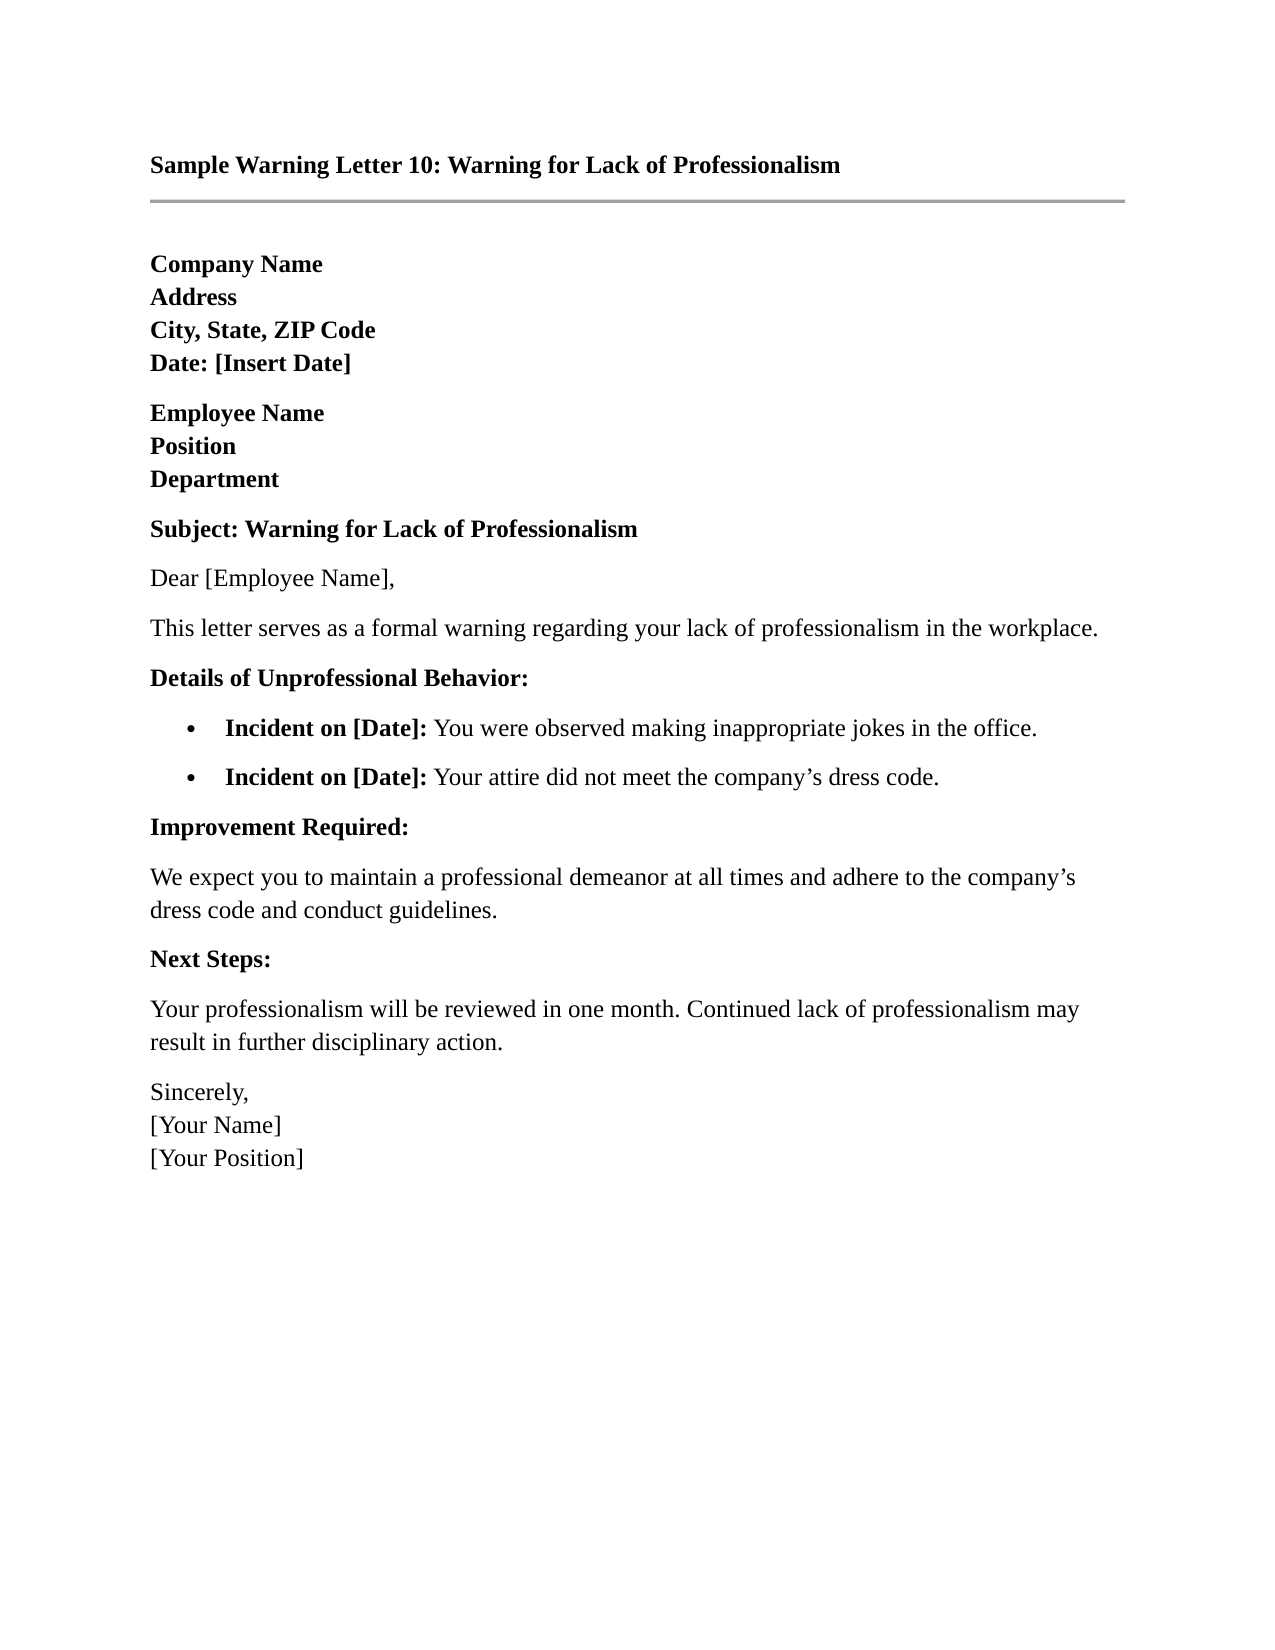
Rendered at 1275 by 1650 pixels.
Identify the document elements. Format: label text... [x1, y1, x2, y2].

text Details of Unprofessional Behavior: [150, 663, 1125, 692]
list Incident on [Date]: Your attire did not meet the company’s dress code. [187, 762, 1125, 791]
list Incident on [Date]: You were observed making inappropriate jokes in the office. [187, 713, 1125, 741]
text Sample Warning Letter 10: Warning for Lack of Professionalism [150, 150, 1125, 179]
text Employee Name Position Department [150, 398, 1125, 493]
text Sincerely, [Your Name] [Your Position] [150, 1077, 1125, 1172]
text This letter serves as a formal warning regarding your lack of professionalism in the workplace. [150, 613, 1125, 642]
text Your professionalism will be reviewed in one month. Continued lack of professionalism may result in further disciplinary action. [150, 994, 1125, 1056]
text Dear [Employee Name], [150, 563, 1125, 592]
text We expect you to maintain a professional demeanor at all times and adhere to the company’s dress code and conduct guidelines. [150, 862, 1125, 923]
text Subject: Warning for Lack of Professionalism [150, 514, 1125, 543]
text Company Name Address City, State, ZIP Code Date: [Insert Date] [150, 249, 1125, 377]
text Next Steps: [150, 944, 1125, 973]
text Improvement Required: [150, 812, 1125, 841]
